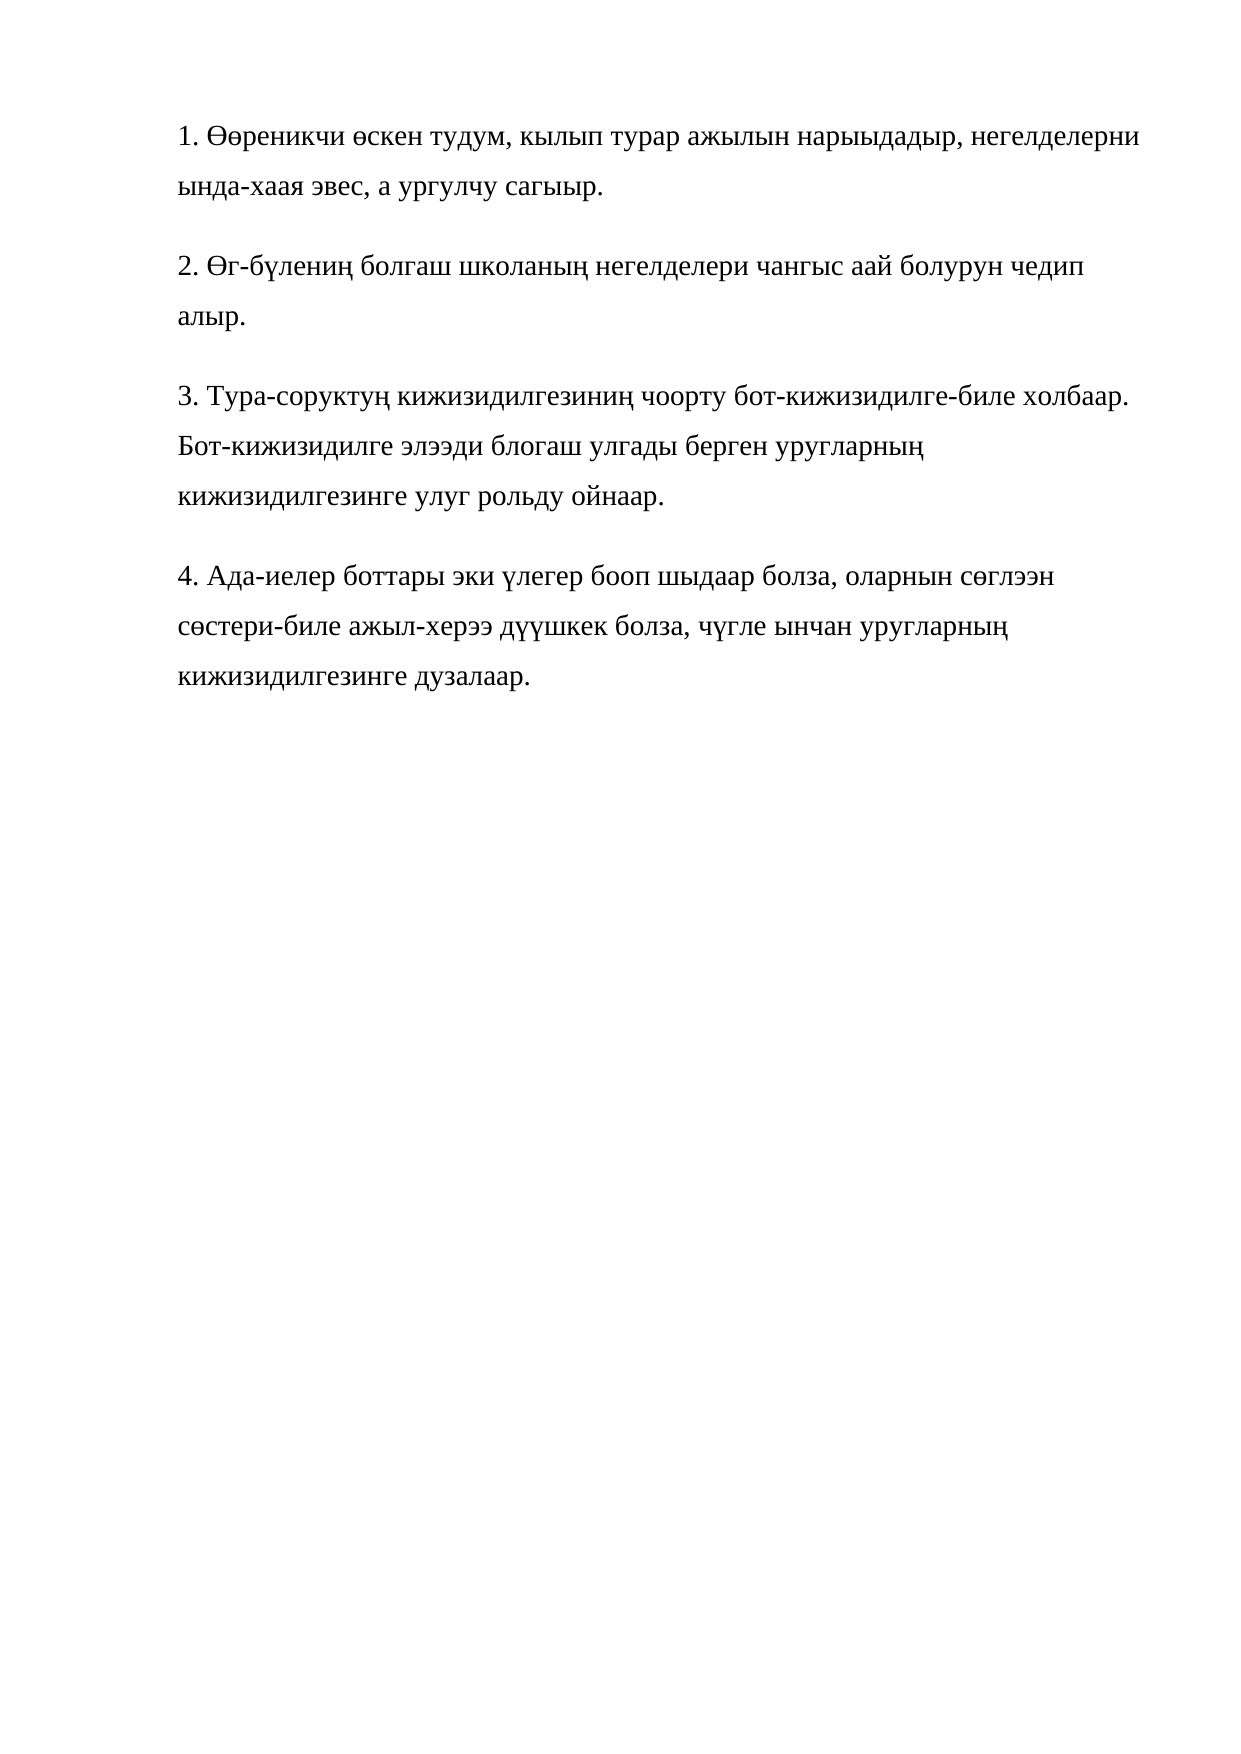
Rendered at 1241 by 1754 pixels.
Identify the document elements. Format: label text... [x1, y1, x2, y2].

text 4. Ада-иелер боттары эки үлегер бооп шыдаар болза, оларнын сөглээн сөстери-биле ажыл-херээ дүүшкек болза, чүгле ынчан уругларның кижизидилгезинге дузалаар. [177, 558, 1152, 692]
text 2. Өг-бүлениң болгаш школаның негелделери чангыс аай болурун чедип алыр. [177, 248, 1152, 332]
text 3. Тура-соруктуң кижизидилгезиниң чоорту бот-кижизидилге-биле холбаар. Бот-кижизидилге элээди блогаш улгады берген уругларның кижизидилгезинге улуг рольду ойнаар. [177, 378, 1152, 512]
text 1. Өөреникчи өскен тудум, кылып турар ажылын нарыыдадыр, негелделерни ында-хаая эвес, а ургулчу сагыыр. [177, 118, 1152, 202]
